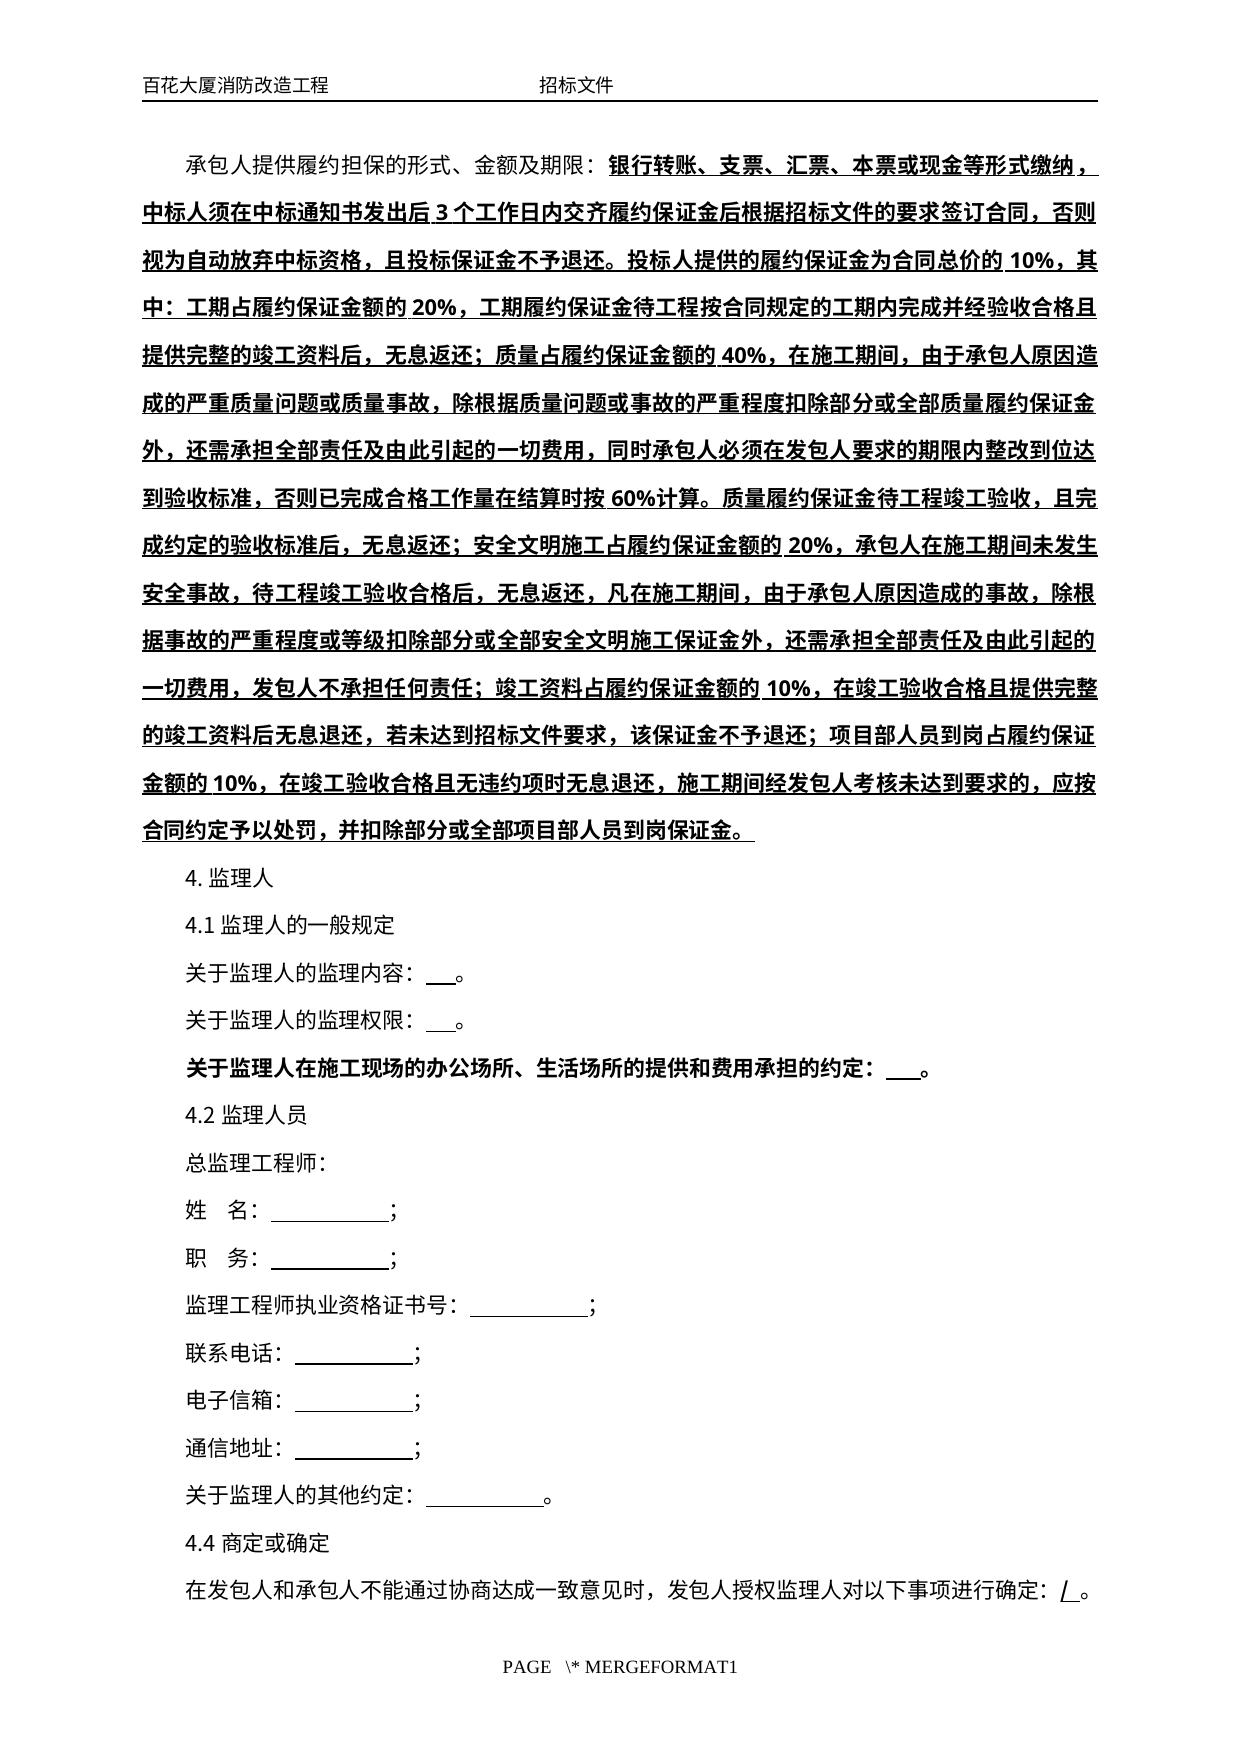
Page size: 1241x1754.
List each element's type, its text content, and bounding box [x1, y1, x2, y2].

text 关于监理人的监理权限： 。 [142, 1003, 1098, 1035]
text 通信地址： ； [142, 1431, 1098, 1463]
text 4. 监理人 [142, 861, 1098, 893]
text 姓 名： ； [142, 1193, 1098, 1225]
text 关于监理人在施工现场的办公场所、生活场所的提供和费用承担的约定： 。 [142, 1051, 1098, 1083]
text 4.1监理人的一般规定 [142, 908, 1098, 940]
text 承包人提供履约担保的形式、金额及期限：银行转账、支票、汇票、本票或现金等形式缴纳，中标人须在中标通知书发出后3个工作日内交齐履约保证金后根据招标文件的要求签订合同，否则视为自动放弃中标资格，且投标保证金不予退还。投标人提供的履约保证金为合同总价的10%，其中：工期占履约保证金额的20%，工期履约保证金待工程按合同规定的工期内完成并经验收合格且提供完整的竣工资料后，无息返还；质量占履约保证金额的40%，在施工期间，由于承包人原因造成的严重质量问题或质量事故，除根据质量问题或事故的严重程度扣除部分或全部质量履约保证金外，还需承担全部责任及由此引起的一切费用，同时承包人必须在发包人要求的期限内整改到位达到验收标准，否则已完成合格工作量在结算时按60%计算。质量履约保证金待工程竣工验收，且完成约定的验收标准后，无息返还；安全文明施工占履约保证金额的20%，承包人在施工期间未发生安全事故，待工程竣工验收合格后，无息返还，凡在施工期间，由于承包人原因造成的事故，除根据事故的严重程度或等级扣除部分或全部安全文明施工保证金外，还需承担全部责任及由此引起的一切费用，发包人不承担任何责任；竣工资料占履约保证金额的10%，在竣工验收合格且提供完整的竣工资料后无息退还，若未达到招标文件要求，该保证金不予退还；项目部人员到岗占履约保证金额的10%，在竣工验收合格且无违约项时无息退还，施工期间经发包人考核未达到要求的，应按合同约定予以处罚，并扣除部分或全部项目部人员到岗保证金。 [142, 509, 1098, 845]
text 4.2 监理人员 [142, 1098, 1098, 1130]
text 承包人提供履约担保的形式、金额及期限：银行转账、支票、汇票、本票或现金等形式缴纳，中标人须在中标通知书发出后3个工作日内交齐履约保证金后根据招标文件的要求签订合同，否则视为自动放弃中标资格，且投标保证金不予退还。投标人提供的履约保证金为合同总价的10%，其中：工期占履约保证金额的20%，工期履约保证金待工程按合同规定的工期内完成并经验收合格且提供完整的竣工资料后，无息返还；质量占履约保证金额的40%，在施工期间，由于承包人原因造成的严重质量问题或质量事故，除根据质量问题或事故的严重程度扣除部分或全部质量履约保证金外，还需承担全部责任及由此引起的一切费用，同时承包人必须在发包人要求的期限内整改到位达到验收标准，否则已完成合格工作量在结算时按60%计算。质量履约保证金待工程竣工验收，且完成约定的验收标准后，无息返还；安全文明施工占履约保证金额的20%，承包人在施工期间未发生安全事故，待工程竣工验收合格后，无息返还，凡在施工期间，由于承包人原因造成的事故，除根据事故的严重程度或等级扣除部分或全部安全文明施工保证金外，还需承担全部责任及由此引起的一切费用，发包人不承担任何责任；竣工资料占履约保证金额的10%，在竣工验收合格且提供完整的竣工资料后无息退还，若未达到招标文件要求，该保证金不予退还；项目部人员到岗占履约保证金额的10%，在竣工验收合格且无违约项时无息退还，施工期间经发包人考核未达到要求的，应按合同约定予以处罚，并扣除部分或全部项目部人员到岗保证金。 [142, 148, 1098, 508]
text 联系电话： ； [142, 1336, 1098, 1368]
text 关于监理人的其他约定： 。 [142, 1478, 1098, 1510]
text 总监理工程师： [142, 1146, 1098, 1178]
text 在发包人和承包人不能通过协商达成一致意见时，发包人授权监理人对以下事项进行确定：/ 。 [142, 1573, 1098, 1605]
text 电子信箱： ； [142, 1383, 1098, 1415]
text 关于监理人的监理内容： 。 [142, 956, 1098, 988]
text 4.4 商定或确定 [142, 1526, 1098, 1558]
text 职 务： ； [142, 1241, 1098, 1273]
text 监理工程师执业资格证书号： ； [142, 1288, 1098, 1320]
